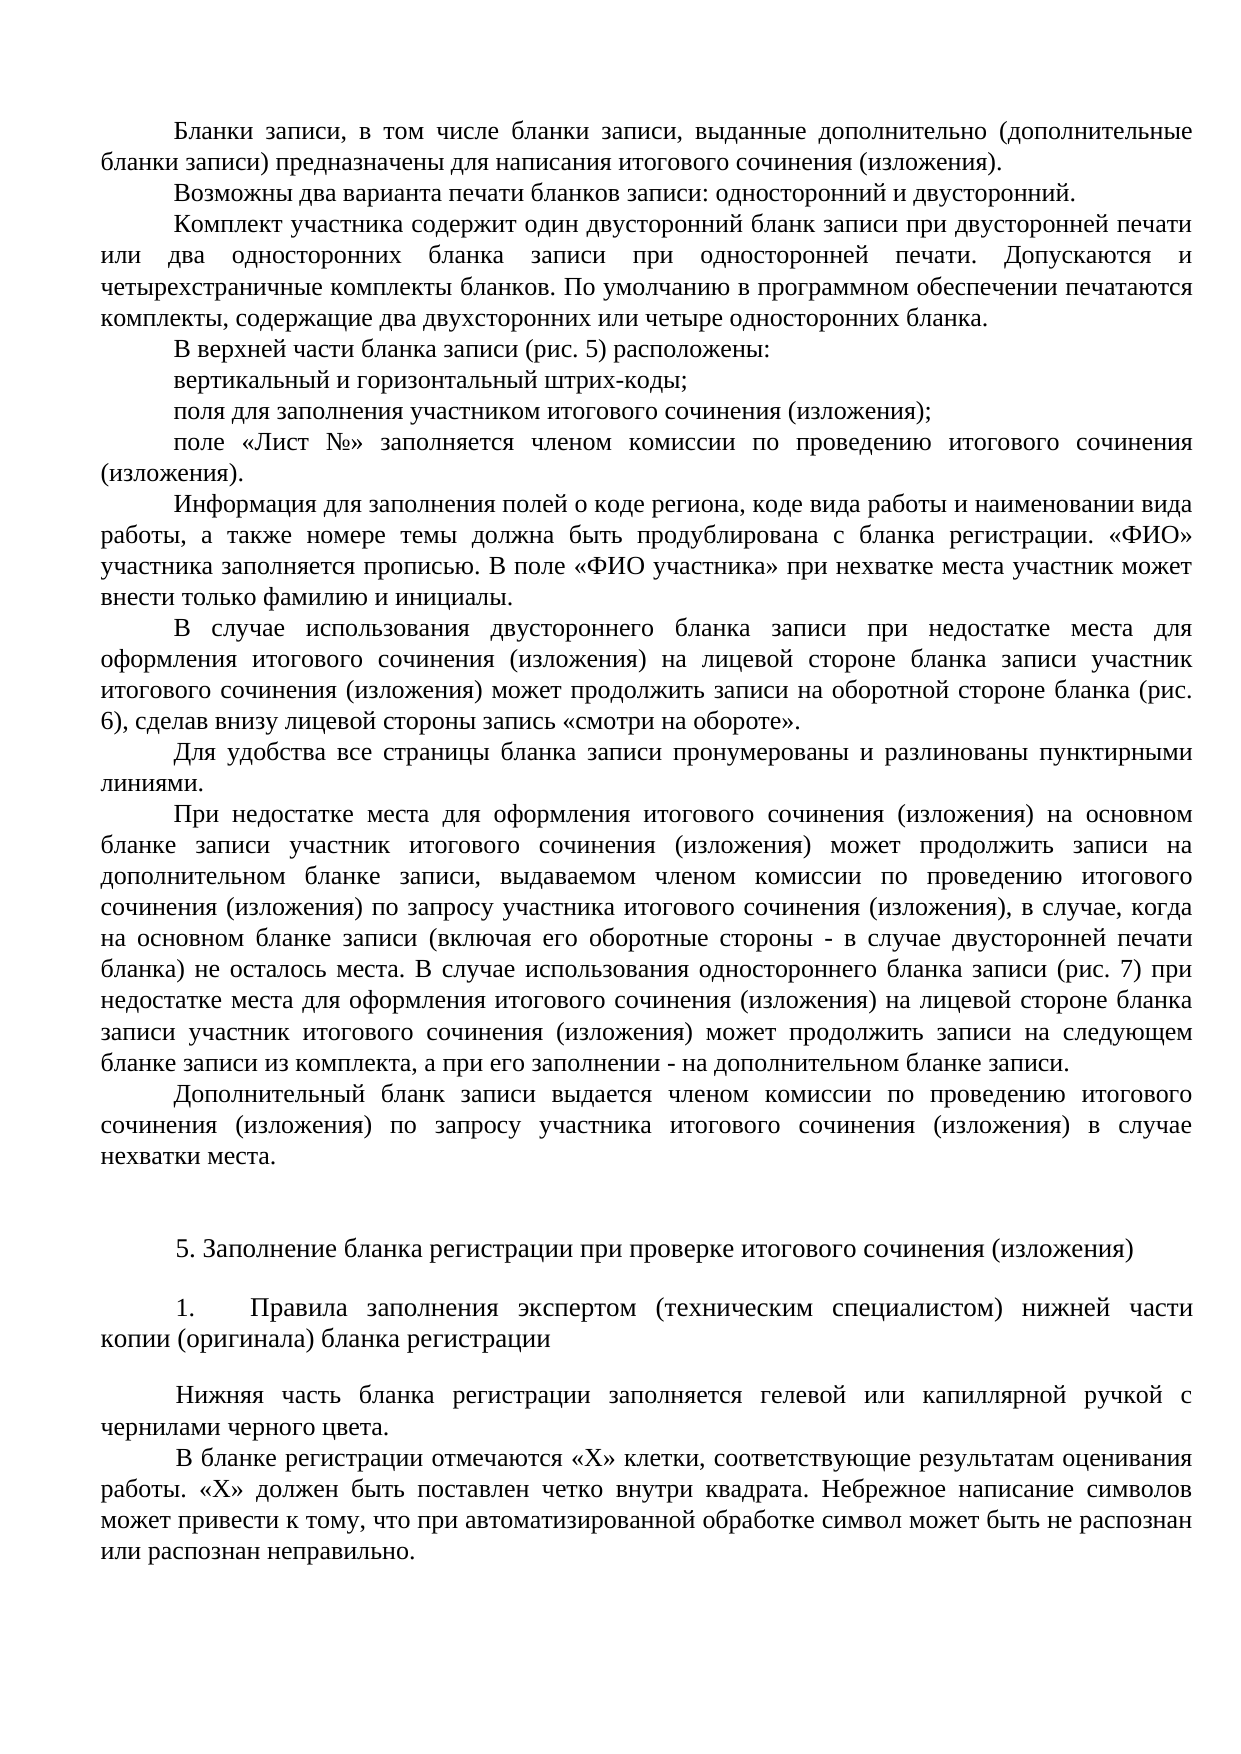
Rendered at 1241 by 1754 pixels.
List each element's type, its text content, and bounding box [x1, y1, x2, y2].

list Правила заполнения экспертом (техническим специалистом) нижней части копии (оригинала) бланка регистрации [100, 1291, 1194, 1354]
text Возможны два варианта печати бланков записи: односторонний и двусторонний. [100, 177, 1196, 208]
text В случае использования двустороннего бланка записи при недостатке места для оформления итогового сочинения (изложения) на лицевой стороне бланка записи участник итогового сочинения (изложения) может продолжить записи на оборотной стороне бланка (рис. 6), сделав внизу лицевой стороны запись «смотри на обороте». [100, 612, 1194, 736]
text Для удобства все страницы бланка записи пронумерованы и разлинованы пунктирными линиями. [100, 736, 1194, 798]
text Комплект участника содержит один двусторонний бланк записи при двусторонней печати или два односторонних бланка записи при односторонней печати. Допускаются и четырехстраничные комплекты бланков. По умолчанию в программном обеспечении печатаются комплекты, содержащие два двухсторонних или четыре односторонних бланка. [100, 208, 1194, 332]
text Дополнительный бланк записи выдается членом комиссии по проведению итогового сочинения (изложения) по запросу участника итогового сочинения (изложения) в случае нехватки места. [100, 1077, 1194, 1170]
text При недостатке места для оформления итогового сочинения (изложения) на основном бланке записи участник итогового сочинения (изложения) может продолжить записи на дополнительном бланке записи, выдаваемом членом комиссии по проведению итогового сочинения (изложения) по запросу участника итогового сочинения (изложения), в случае, когда на основном бланке записи (включая его оборотные стороны - в случае двусторонней печати бланка) не осталось места. В случае использования одностороннего бланка записи (рис. 7) при недостатке места для оформления итогового сочинения (изложения) на лицевой стороне бланка записи участник итогового сочинения (изложения) может продолжить записи на следующем бланке записи из комплекта, а при его заполнении - на дополнительном бланке записи. [100, 798, 1194, 1077]
text Информация для заполнения полей о коде региона, коде вида работы и наименовании вида работы, а также номере темы должна быть продублирована с бланка регистрации. «ФИО» участника заполняется прописью. В поле «ФИО участника» при нехватке места участник может внести только фамилию и инициалы. [100, 487, 1194, 612]
text В бланке регистрации отмечаются «Х» клетки, соответствующие результатам оценивания работы. «Х» должен быть поставлен четко внутри квадрата. Небрежное написание символов может привести к тому, что при автоматизированной обработке символ может быть не распознан или распознан неправильно. [100, 1442, 1194, 1566]
text поля для заполнения участником итогового сочинения (изложения); [100, 394, 1196, 425]
text Бланки записи, в том числе бланки записи, выданные дополнительно (дополнительные бланки записи) предназначены для написания итогового сочинения (изложения). [100, 115, 1194, 177]
text В верхней части бланка записи (рис. 5) расположены: [100, 332, 1196, 363]
text вертикальный и горизонтальный штрих-коды; [100, 363, 1196, 394]
text поле «Лист №» заполняется членом комиссии по проведению итогового сочинения (изложения). [100, 425, 1194, 487]
text Нижняя часть бланка регистрации заполняется гелевой или капиллярной ручкой с чернилами черного цвета. [100, 1379, 1194, 1442]
text 5. Заполнение бланка регистрации при проверке итогового сочинения (изложения) [100, 1231, 1194, 1264]
